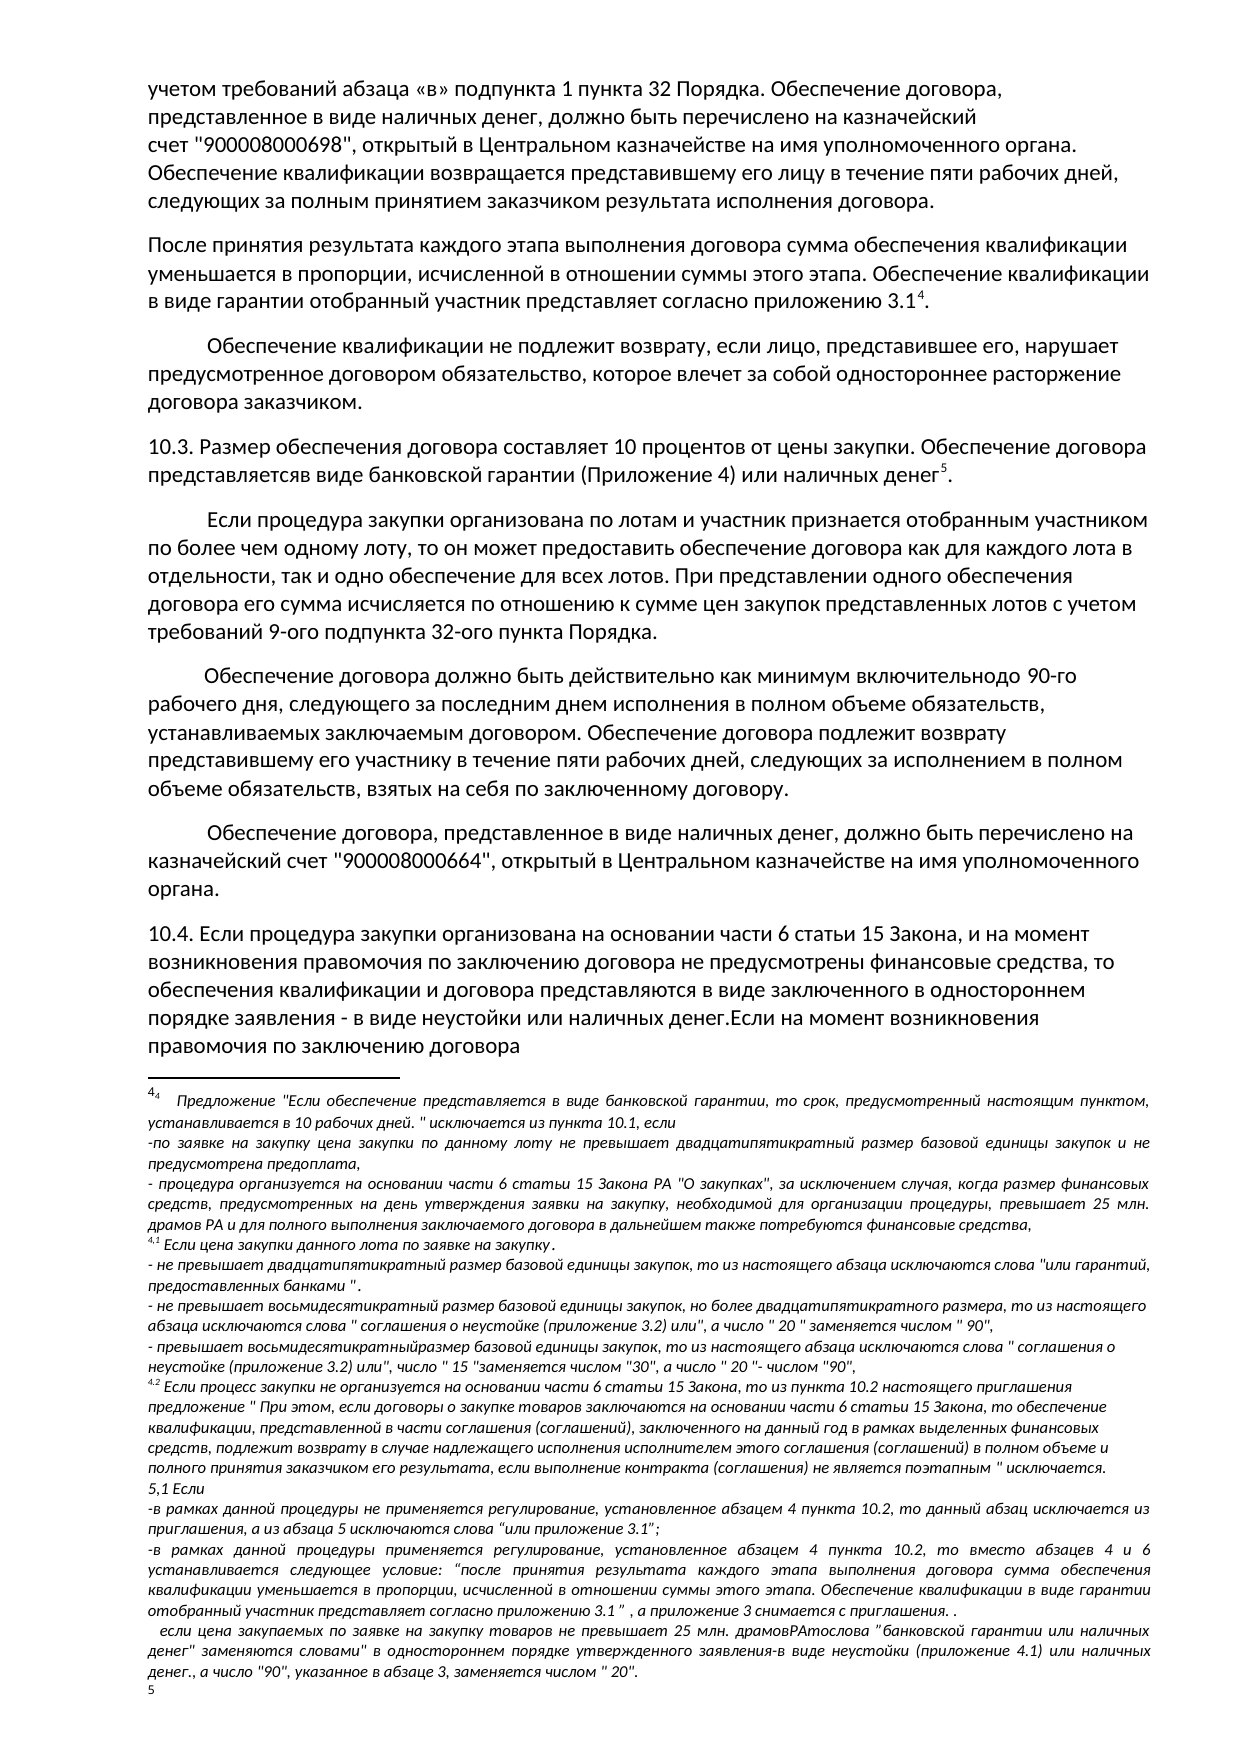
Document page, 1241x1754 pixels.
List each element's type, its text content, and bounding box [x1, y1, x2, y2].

text После принятия результата каждого этапа выполнения договора сумма обеспечения квалификации уменьшается в пропорции, исчисленной в отношении суммы этого этапа. Обеспечение квалификации в виде гарантии отобранный участник представляет согласно приложению 3.1. [148, 231, 1152, 315]
text Обеспечение квалификации не подлежит возврату, если лицо, представившее его, нарушает предусмотренное договором обязательство, которое влечет за собой одностороннее расторжение договора заказчиком. [148, 331, 1152, 415]
text Обеспечение договора, представленное в виде наличных денег, должно быть перечислено на казначейский счет "900008000664", открытый в Центральном казначействе на имя уполномоченного органа. [148, 818, 1152, 902]
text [148, 74, 1152, 214]
text Если процедура закупки организована по лотам и участник признается отобранным участником по более чем одному лоту, то он может предоставить обеспечение договора как для каждого лота в отдельности, так и одно обеспечение для всех лотов. При представлении одного обеспечения договора его сумма исчисляется по отношению к сумме цен закупок представленных лотов с учетом требований 9-ого подпункта 32-ого пункта Порядка. [148, 505, 1152, 645]
text 10.3. Размер обеспечения договора составляет 10 процентов от цены закупки. Обеспечение договора представляетсяв виде банковской гарантии (Приложение 4) или наличных денег. [148, 432, 1152, 488]
text Обеспечение договора должно быть действительно как минимум включительнодо 90-го рабочего дня, следующего за последним днем исполнения в полном объеме обязательств, устанавливаемых заключаемым договором. Обеспечение договора подлежит возврату представившему его участнику в течение пяти рабочих дней, следующих за исполнением в полном объеме обязательств, взятых на себя по заключенному договору. [148, 662, 1152, 802]
text 10.4. Если процедура закупки организована на основании части 6 статьи 15 Закона, и на момент возникновения правомочия по заключению договора не предусмотрены финансовые средства, то обеспечения квалификации и договора представляются в виде заключенного в одностороннем порядке заявления - в виде неустойки или наличных денег.Если на момент возникновения правомочия по заключению договора [148, 919, 1152, 1059]
